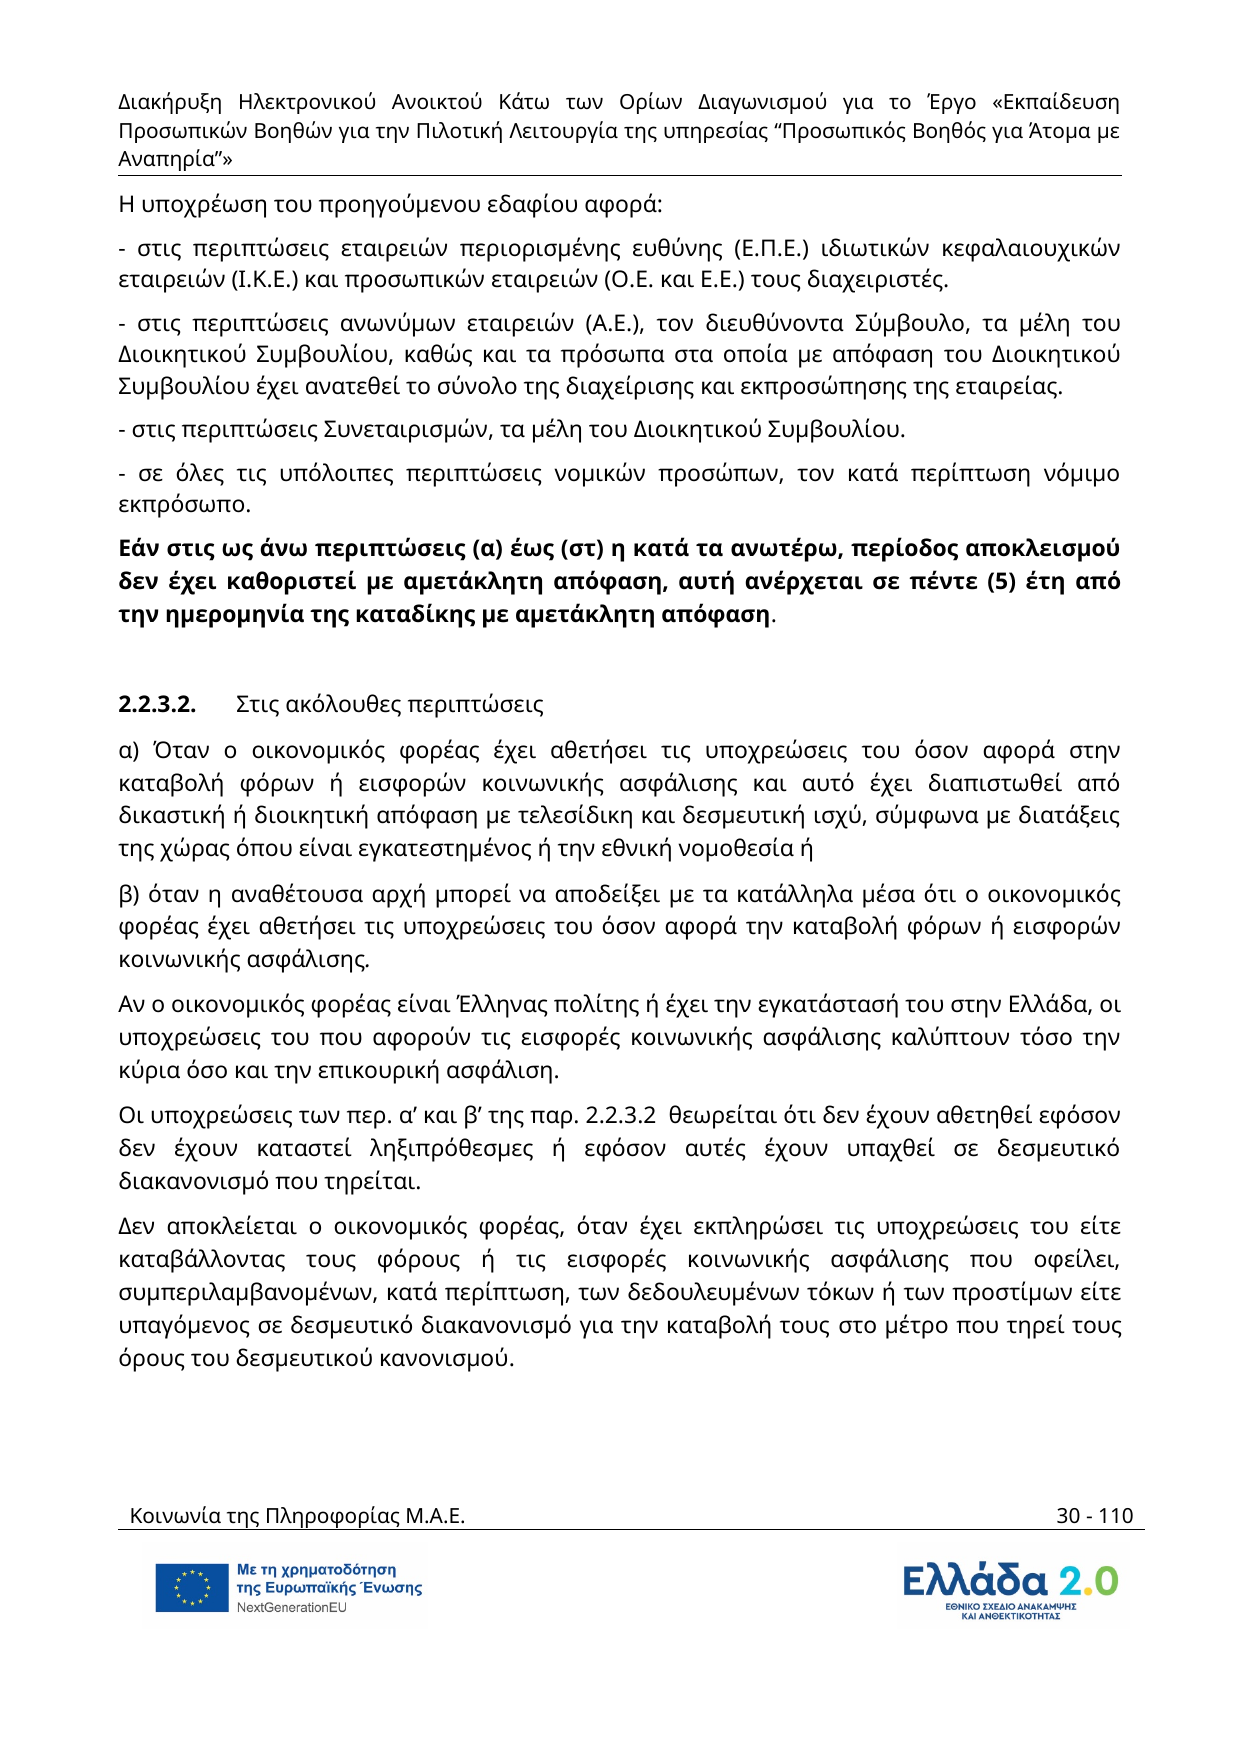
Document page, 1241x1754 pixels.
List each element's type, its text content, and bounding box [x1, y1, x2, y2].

text Δεν αποκλείεται ο οικονομικός φορέας, όταν έχει εκπληρώσει τις υποχρεώσεις του είτε καταβάλλοντας τους φόρους ή τις εισφορές κοινωνικής ασφάλισης που οφείλει, συμπεριλαμβανομένων, κατά περίπτωση, των δεδουλευμένων τόκων ή των προστίμων είτε υπαγόμενος σε δεσμευτικό διακανονισμό για την καταβολή τους στο μέτρο που τηρεί τους όρους του δεσμευτικού κανονισμού. [118, 1210, 1122, 1373]
text Αν ο οικονομικός φορέας είναι Έλληνας πολίτης ή έχει την εγκατάστασή του στην Ελλάδα, οι υποχρεώσεις του που αφορούν τις εισφορές κοινωνικής ασφάλισης καλύπτουν τόσο την κύρια όσο και την επικουρική ασφάλιση. [118, 988, 1122, 1085]
text - στις περιπτώσεις εταιρειών περιορισμένης ευθύνης (Ε.Π.Ε.) ιδιωτικών κεφαλαιουχικών εταιρειών (Ι.Κ.Ε.) και προσωπικών εταιρειών (Ο.Ε. και Ε.Ε.) τους διαχειριστές. [118, 232, 1122, 295]
list Στις ακόλουθες περιπτώσεις [118, 688, 1122, 720]
text - σε όλες τις υπόλοιπες περιπτώσεις νομικών προσώπων, τον κατά περίπτωση νόμιμο εκπρόσωπο. [118, 457, 1122, 520]
text Οι υποχρεώσεις των περ. α’ και β’ της παρ. 2.2.3.2 θεωρείται ότι δεν έχουν αθετηθεί εφόσον δεν έχουν καταστεί ληξιπρόθεσμες ή εφόσον αυτές έχουν υπαχθεί σε δεσμευτικό διακανονισμό που τηρείται. [118, 1099, 1122, 1196]
text Εάν στις ως άνω περιπτώσεις (α) έως (στ) η κατά τα ανωτέρω, περίοδος αποκλεισμού δεν έχει καθοριστεί με αμετάκλητη απόφαση, αυτή ανέρχεται σε πέντε (5) έτη από την ημερομηνία της καταδίκης με αμετάκλητη απόφαση. [118, 532, 1122, 629]
text Η υποχρέωση του προηγούμενου εδαφίου αφορά: [118, 188, 1122, 220]
list β) όταν η αναθέτουσα αρχή μπορεί να αποδείξει με τα κατάλληλα μέσα ότι ο οικονομικός φορέας έχει αθετήσει τις υποχρεώσεις του όσον αφορά την καταβολή φόρων ή εισφορών κοινωνικής ασφάλισης. [118, 877, 1122, 974]
list α) Όταν ο οικονομικός φορέας έχει αθετήσει τις υποχρεώσεις του όσον αφορά στην καταβολή φόρων ή εισφορών κοινωνικής ασφάλισης και αυτό έχει διαπιστωθεί από δικαστική ή διοικητική απόφαση με τελεσίδικη και δεσμευτική ισχύ, σύμφωνα με διατάξεις της χώρας όπου είναι εγκατεστημένος ή την εθνική νομοθεσία ή [118, 734, 1122, 863]
text - στις περιπτώσεις ανωνύμων εταιρειών (Α.Ε.), τον διευθύνοντα Σύμβουλο, τα μέλη του Διοικητικού Συμβουλίου, καθώς και τα πρόσωπα στα οποία με απόφαση του Διοικητικού Συμβουλίου έχει ανατεθεί το σύνολο της διαχείρισης και εκπροσώπησης της εταιρείας. [118, 307, 1122, 401]
text - στις περιπτώσεις Συνεταιρισμών, τα μέλη του Διοικητικού Συμβουλίου. [118, 413, 1122, 445]
